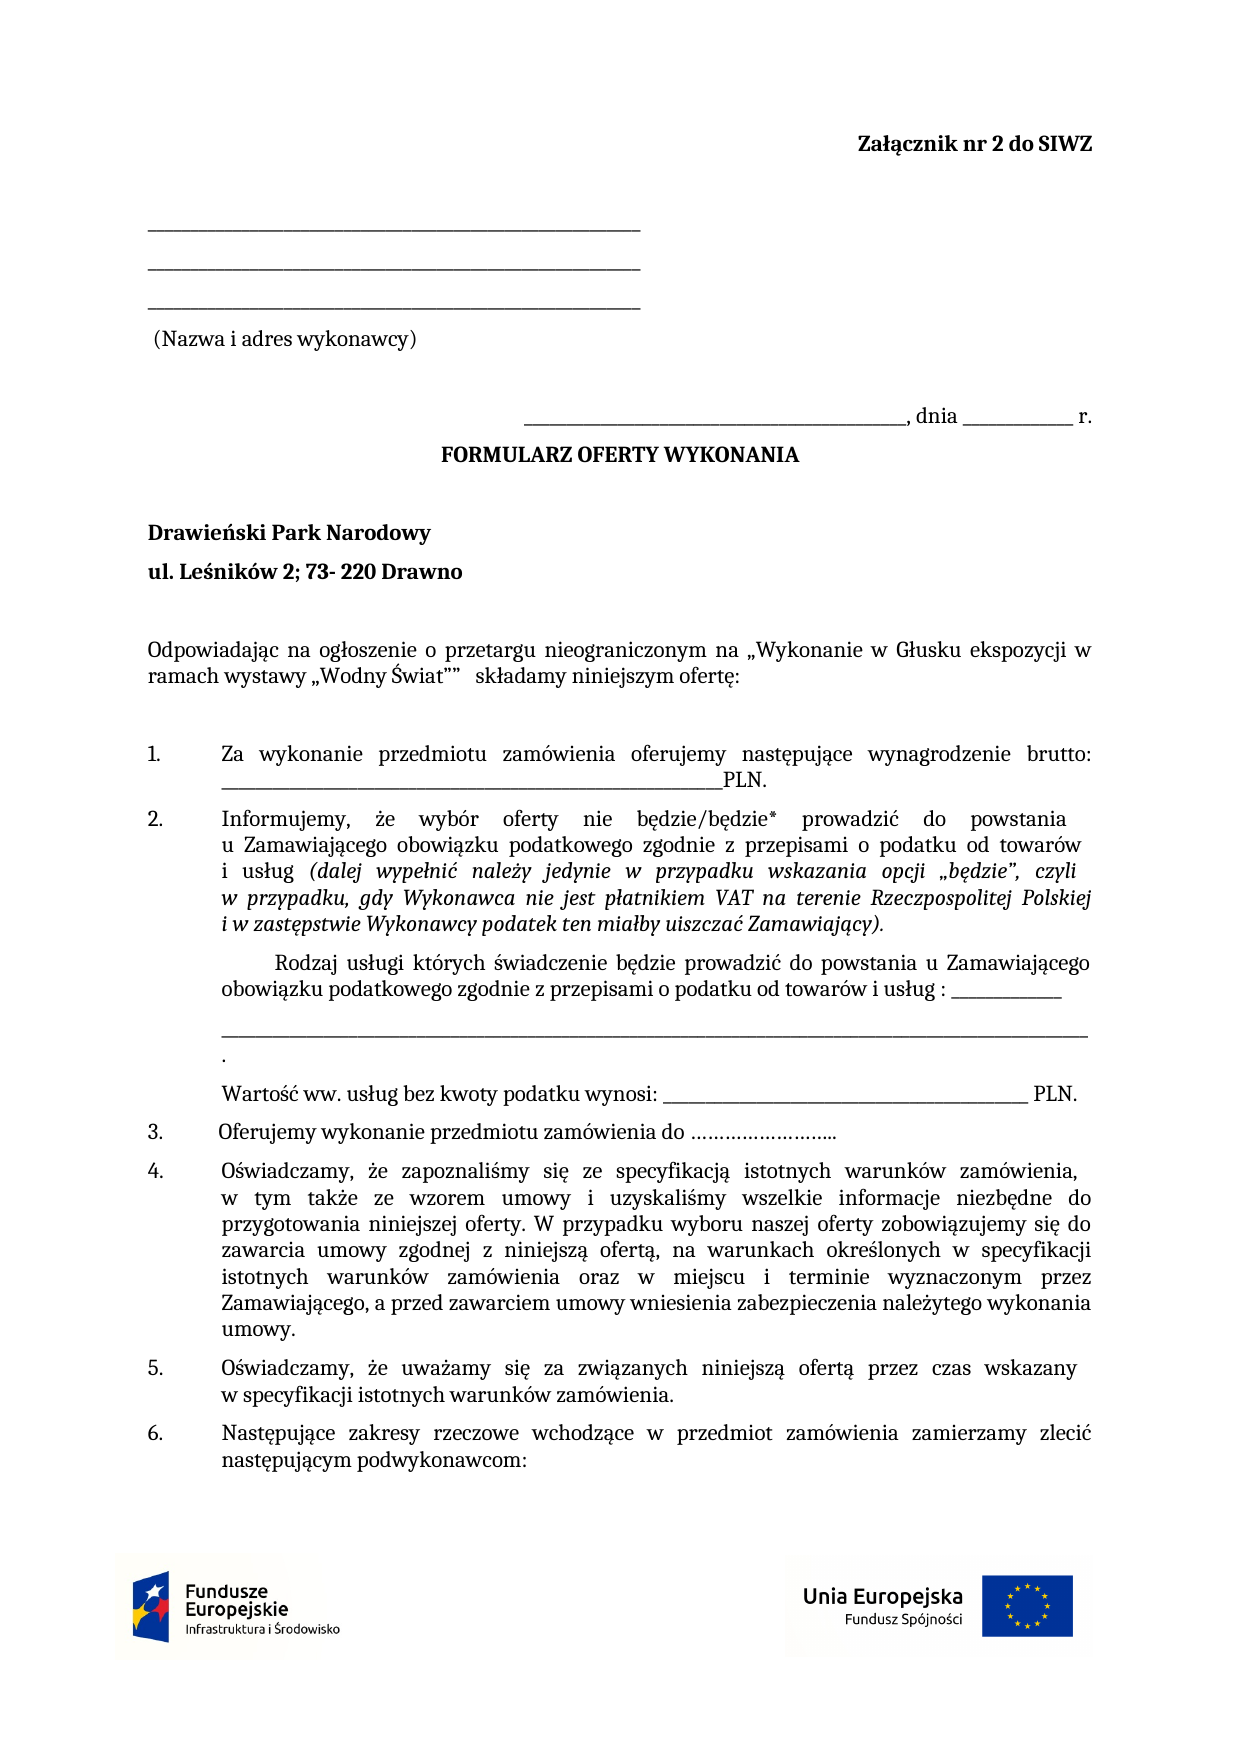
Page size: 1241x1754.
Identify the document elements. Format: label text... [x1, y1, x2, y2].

text __________________________________________________________ [148, 287, 1093, 313]
text Rodzaj usługi których świadczenie będzie prowadzić do powstania u Zamawiającego obowiązku podatkowego zgodnie z przepisami o podatku od towarów i usług : _____________ [148, 950, 1093, 1003]
text Drawieński Park Narodowy [148, 520, 1093, 546]
text __________________________________________________________ [148, 209, 1093, 235]
text 1. Za wykonanie przedmiotu zamówienia oferujemy następujące wynagrodzenie brutto: ___________________________________________________________PLN. [148, 740, 1093, 793]
text _____________________________________________, dnia _____________ r. [148, 403, 1093, 429]
text (Nazwa i adres wykonawcy) [148, 326, 1093, 352]
picture [115, 1553, 357, 1660]
text Odpowiadając na ogłoszenie o przetargu nieograniczonym na „Wykonanie w Głusku ekspozycji w ramach wystawy „Wodny Świat”” składamy niniejszym ofertę: [148, 636, 1093, 689]
text ul. Leśników 2; 73- 220 Drawno [148, 559, 1093, 585]
text Wartość ww. usług bez kwoty podatku wynosi: ___________________________________________ PLN. [221, 1080, 1093, 1107]
text FORMULARZ OFERTY WYKONANIA [148, 442, 1093, 468]
picture [785, 1555, 1093, 1657]
text 6. Następujące zakresy rzeczowe wchodzące w przedmiot zamówienia zamierzamy zlecić następującym podwykonawcom: [148, 1420, 1093, 1473]
text __________________________________________________________ [148, 248, 1093, 274]
text ______________________________________________________________________________________________________. [221, 1015, 1093, 1068]
text 3. Oferujemy wykonanie przedmiotu zamówienia do …………………….. [148, 1119, 1093, 1146]
text Załącznik nr 2 do SIWZ [148, 131, 1093, 158]
text 4. Oświadczamy, że zapoznaliśmy się ze specyfikacją istotnych warunków zamówienia, w tym także ze wzorem umowy i uzyskaliśmy wszelkie informacje niezbędne do przygotowania niniejszej oferty. W przypadku wyboru naszej oferty zobowiązujemy się do zawarcia umowy zgodnej z niniejszą ofertą, na warunkach określonych w specyfikacji istotnych warunków zamówienia oraz w miejscu i terminie wyznaczonym przez Zamawiającego, a przed zawarciem umowy wniesienia zabezpieczenia należytego wykonania umowy. [148, 1158, 1093, 1342]
text 2. Informujemy, że wybór oferty nie będzie/będzie* prowadzić do powstania u Zamawiającego obowiązku podatkowego zgodnie z przepisami o podatku od towarów i usług (dalej wypełnić należy jedynie w przypadku wskazania opcji „będzie”, czyli w przypadku, gdy Wykonawca nie jest płatnikiem VAT na terenie Rzeczpospolitej Polskiej i w zastępstwie Wykonawcy podatek ten miałby uiszczać Zamawiający). [148, 806, 1093, 937]
text 5. Oświadczamy, że uważamy się za związanych niniejszą ofertą przez czas wskazany w specyfikacji istotnych warunków zamówienia. [148, 1355, 1093, 1408]
